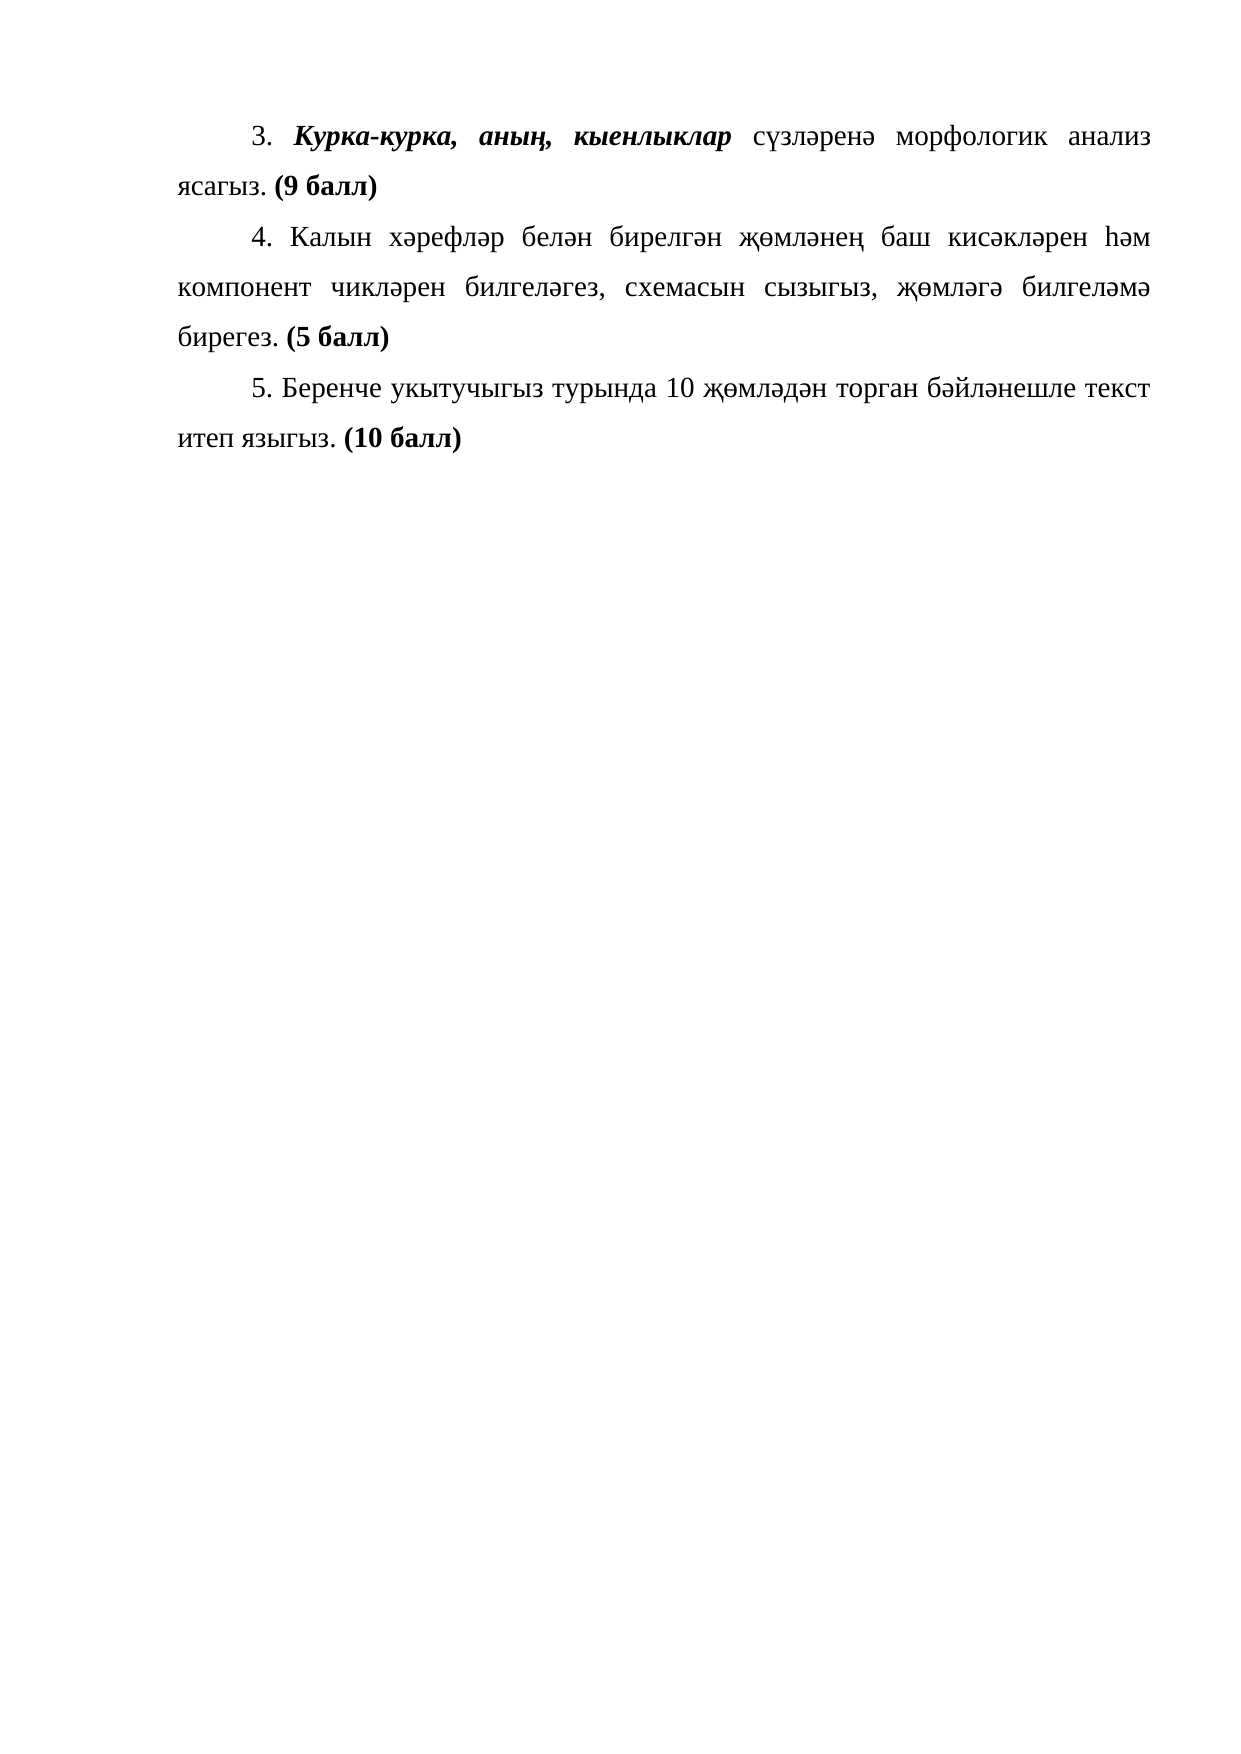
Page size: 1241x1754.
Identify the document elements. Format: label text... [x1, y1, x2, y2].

text 4. Калын хәрефләр белән бирелгән җөмләнең баш кисәкләрен һәм компонент чикләрен билгеләгез, схемасын сызыгыз, җөмләгә билгеләмә бирегез. (5 балл) [177, 219, 1152, 353]
text 3. Курка-курка, аның, кыенлыклар сүзләренә морфологик анализ ясагыз. (9 балл) [177, 118, 1152, 202]
text 5. Беренче укытучыгыз турында 10 җөмләдән торган бәйләнешле текст итеп языгыз. (10 балл) [177, 370, 1152, 453]
